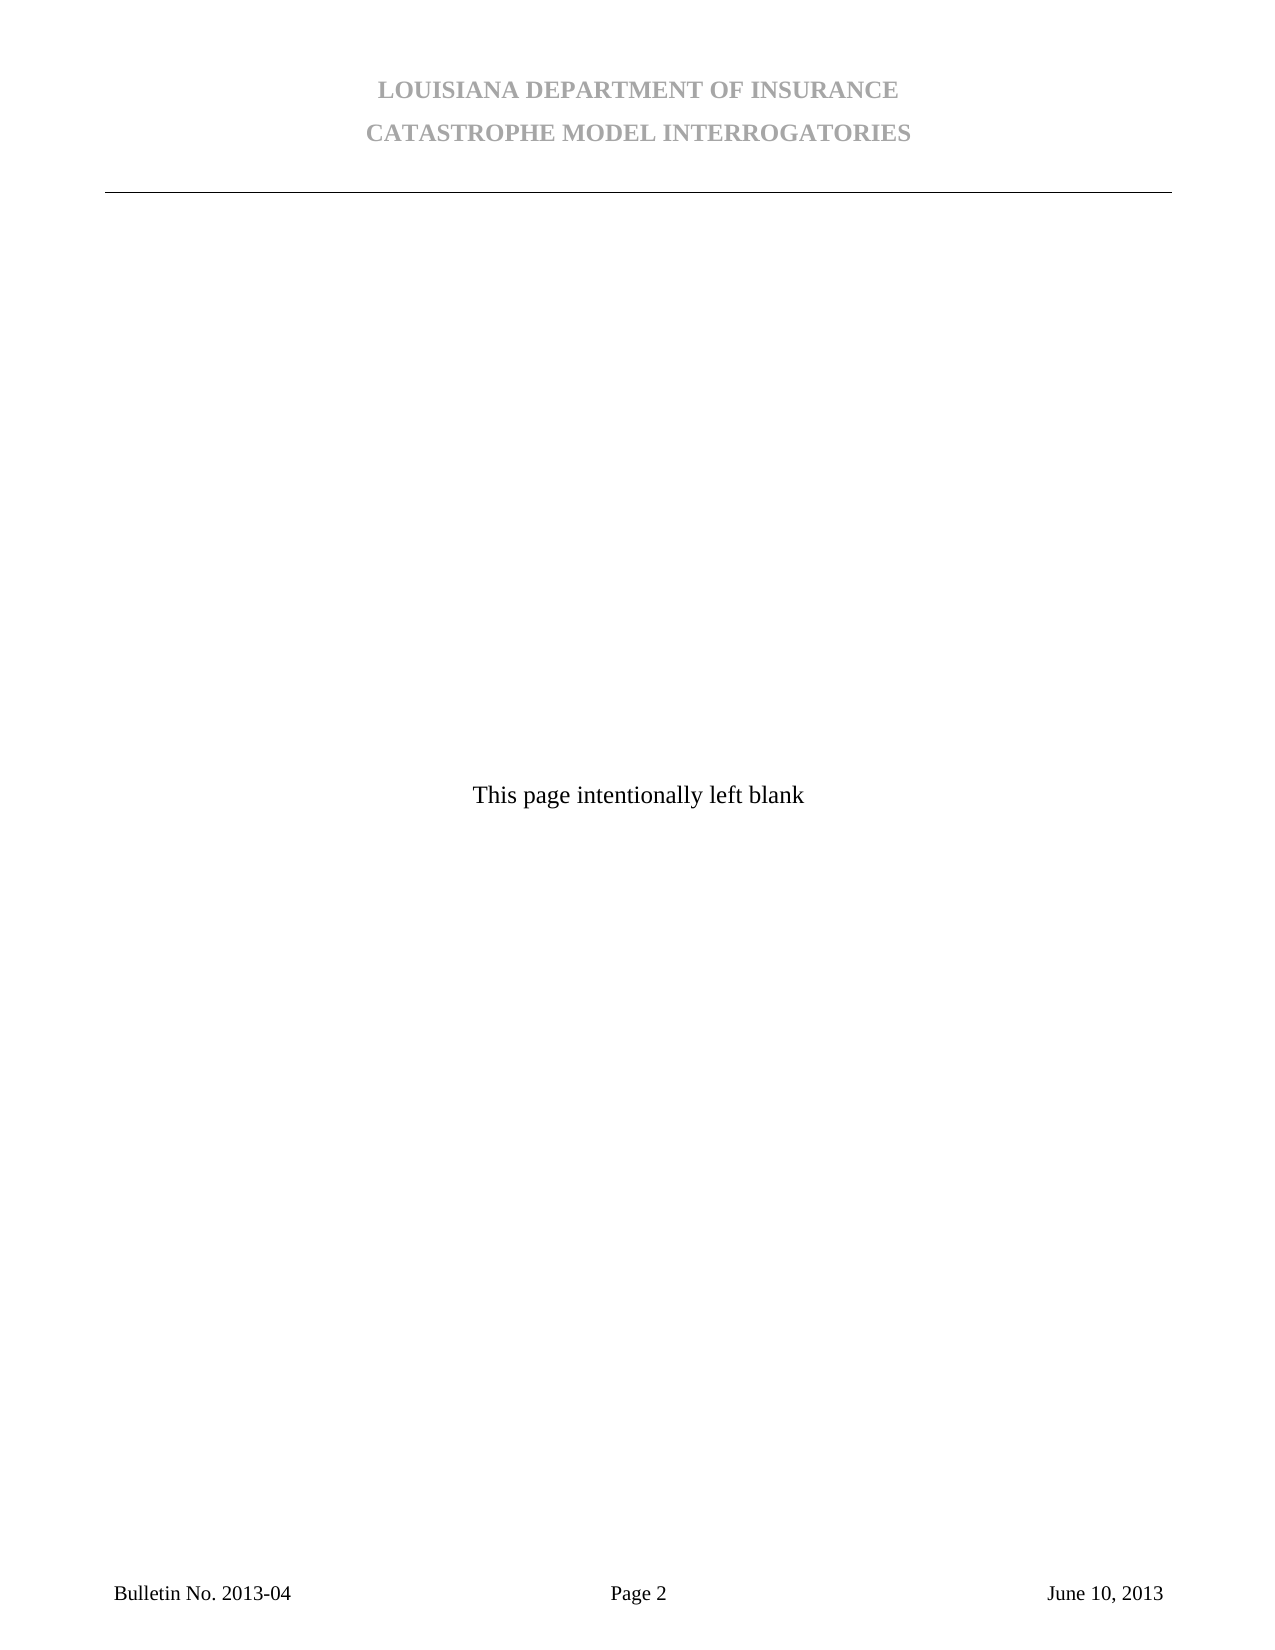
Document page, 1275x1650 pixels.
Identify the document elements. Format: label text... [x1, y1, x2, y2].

text This page intentionally left blank [105, 781, 1172, 809]
